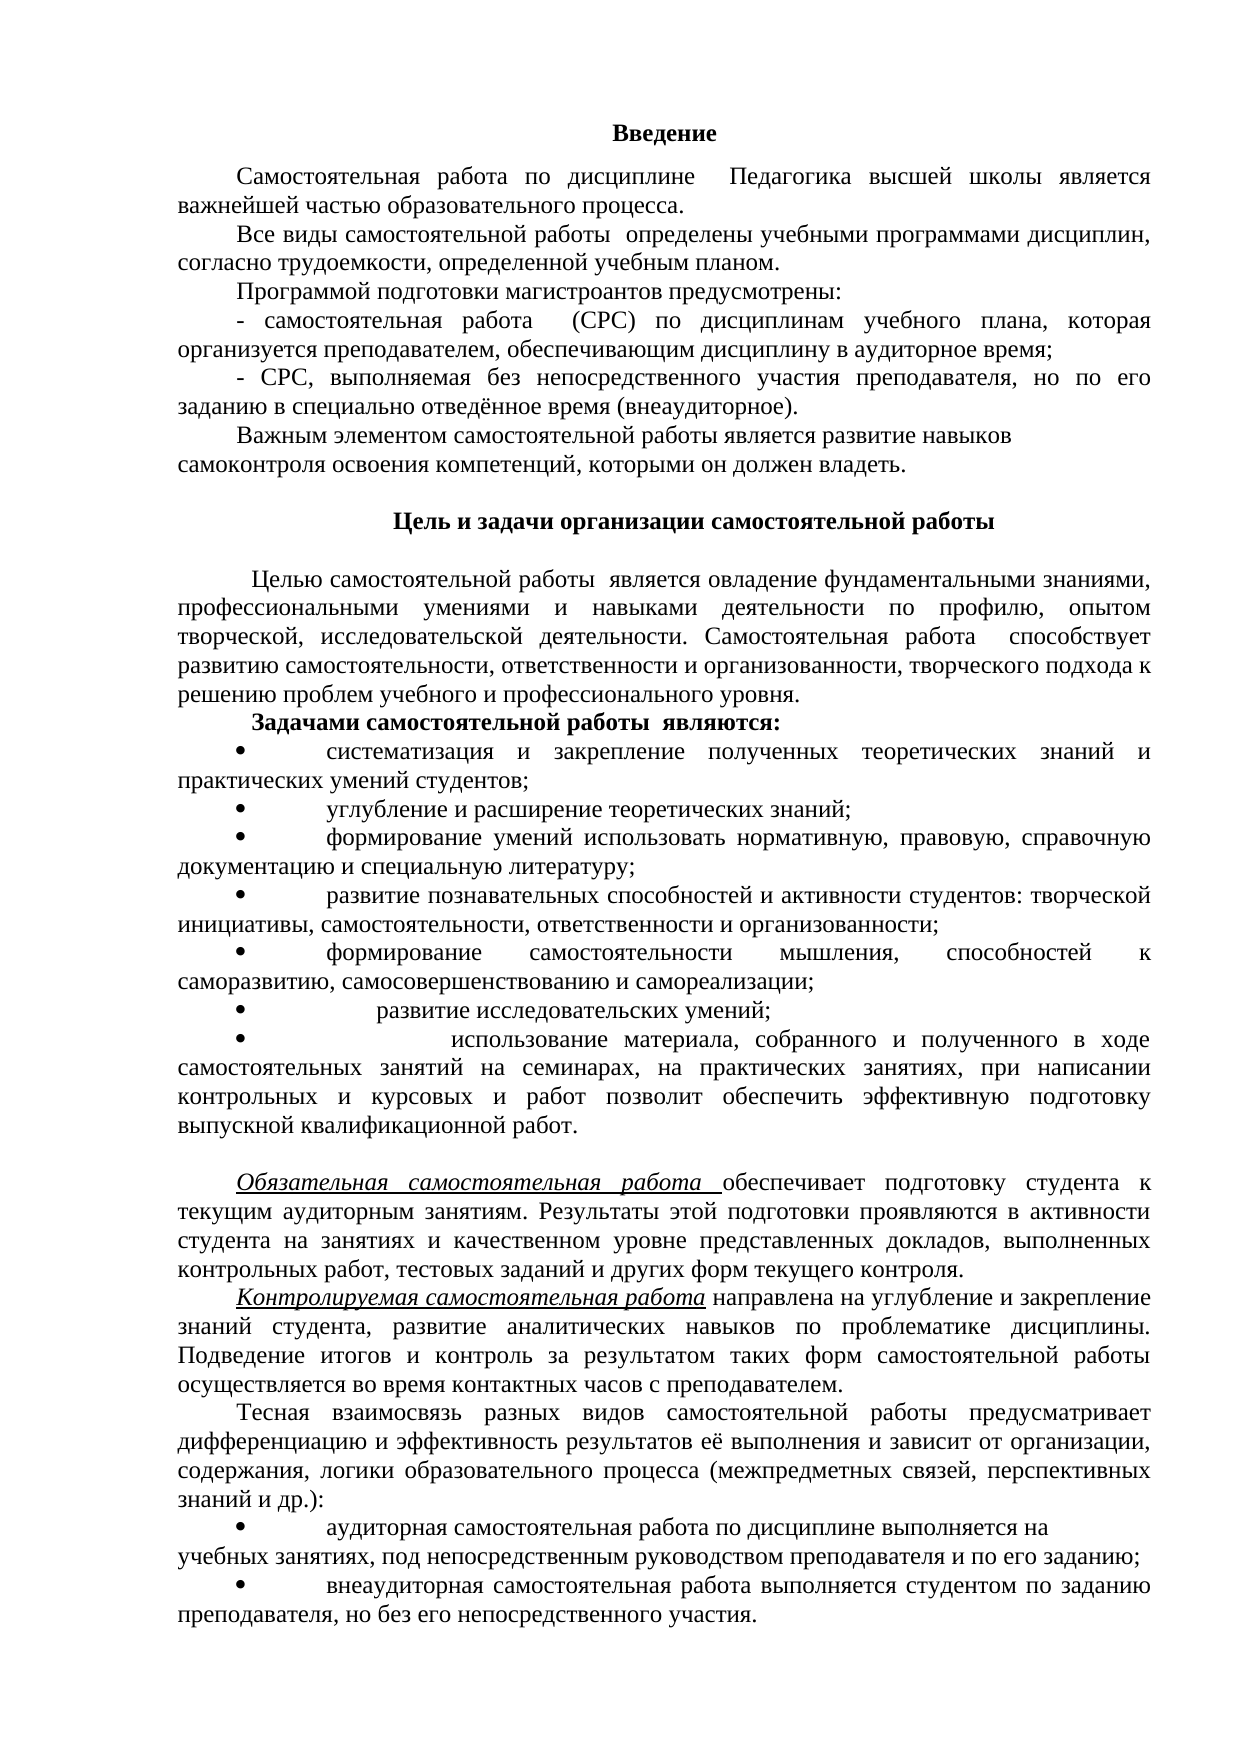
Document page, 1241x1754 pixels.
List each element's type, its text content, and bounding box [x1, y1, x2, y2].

list углубление и расширение теоретических знаний; [177, 794, 1152, 822]
list аудиторная самостоятельная работа по дисциплине выполняется на [177, 1512, 1152, 1541]
text - СРС, выполняемая без непосредственного участия преподавателя, но по его заданию в специально отведённое время (внеаудиторное). [177, 362, 1152, 420]
text Задачами самостоятельной работы являются: [177, 707, 1152, 736]
text Все виды самостоятельной работы определены учебными программами дисциплин, согласно трудоемкости, определенной учебным планом. [177, 219, 1152, 276]
text - самостоятельная работа (СРС) по дисциплинам учебного плана, которая организуется преподавателем, обеспечивающим дисциплину в аудиторное время; [177, 305, 1152, 362]
text Тесная взаимосвязь разных видов самостоятельной работы предусматривает дифференциацию и эффективность результатов её выполнения и зависит от организации, содержания, логики образовательного процесса (межпредметных связей, перспективных знаний и др.): [177, 1397, 1152, 1512]
text Введение [177, 118, 1152, 147]
text учебных занятиях, под непосредственным руководством преподавателя и по его заданию; [177, 1541, 1152, 1570]
list формирование умений использовать нормативную, правовую, справочную документацию и специальную литературу; [177, 822, 1152, 880]
list внеаудиторная самостоятельная работа выполняется студентом по заданию преподавателя, но без его непосредственного участия. [177, 1570, 1152, 1627]
list развитие познавательных способностей и активности студентов: творческой инициативы, самостоятельности, ответственности и организованности; [177, 880, 1152, 937]
text Программой подготовки магистроантов предусмотрены: [177, 276, 1152, 305]
text Важным элементом самостоятельной работы является развитие навыков самоконтроля освоения компетенций, которыми он должен владеть. [177, 420, 1152, 477]
list развитие исследовательских умений; [177, 995, 1152, 1024]
list формирование самостоятельности мышления, способностей к саморазвитию, самосовершенствованию и самореализации; [177, 937, 1152, 995]
text Обязательная самостоятельная работа обеспечивает подготовку студента к текущим аудиторным занятиям. Результаты этой подготовки проявляются в активности студента на занятиях и качественном уровне представленных докладов, выполненных контрольных работ, тестовых заданий и других форм текущего контроля. [177, 1167, 1152, 1282]
text Цель и задачи организации самостоятельной работы [177, 506, 1152, 535]
text Целью самостоятельной работы является овладение фундаментальными знаниями, профессиональными умениями и навыками деятельности по профилю, опытом творческой, исследовательской деятельности. Самостоятельная работа способствует развитию самостоятельности, ответственности и организованности, творческого подхода к решению проблем учебного и профессионального уровня. [177, 564, 1152, 707]
list систематизация и закрепление полученных теоретических знаний и практических умений студентов; [177, 736, 1152, 794]
text Самостоятельная работа по дисциплине Педагогика высшей школы является важнейшей частью образовательного процесса. [177, 161, 1152, 219]
text Контролируемая самостоятельная работа направлена на углубление и закрепление знаний студента, развитие аналитических навыков по проблематике дисциплины. Подведение итогов и контроль за результатом таких форм самостоятельной работы осуществляется во время контактных часов с преподавателем. [177, 1282, 1152, 1397]
list использование материала, собранного и полученного в ходе самостоятельных занятий на семинарах, на практических занятиях, при написании контрольных и курсовых и работ позволит обеспечить эффективную подготовку выпускной квалификационной работ. [177, 1024, 1152, 1139]
